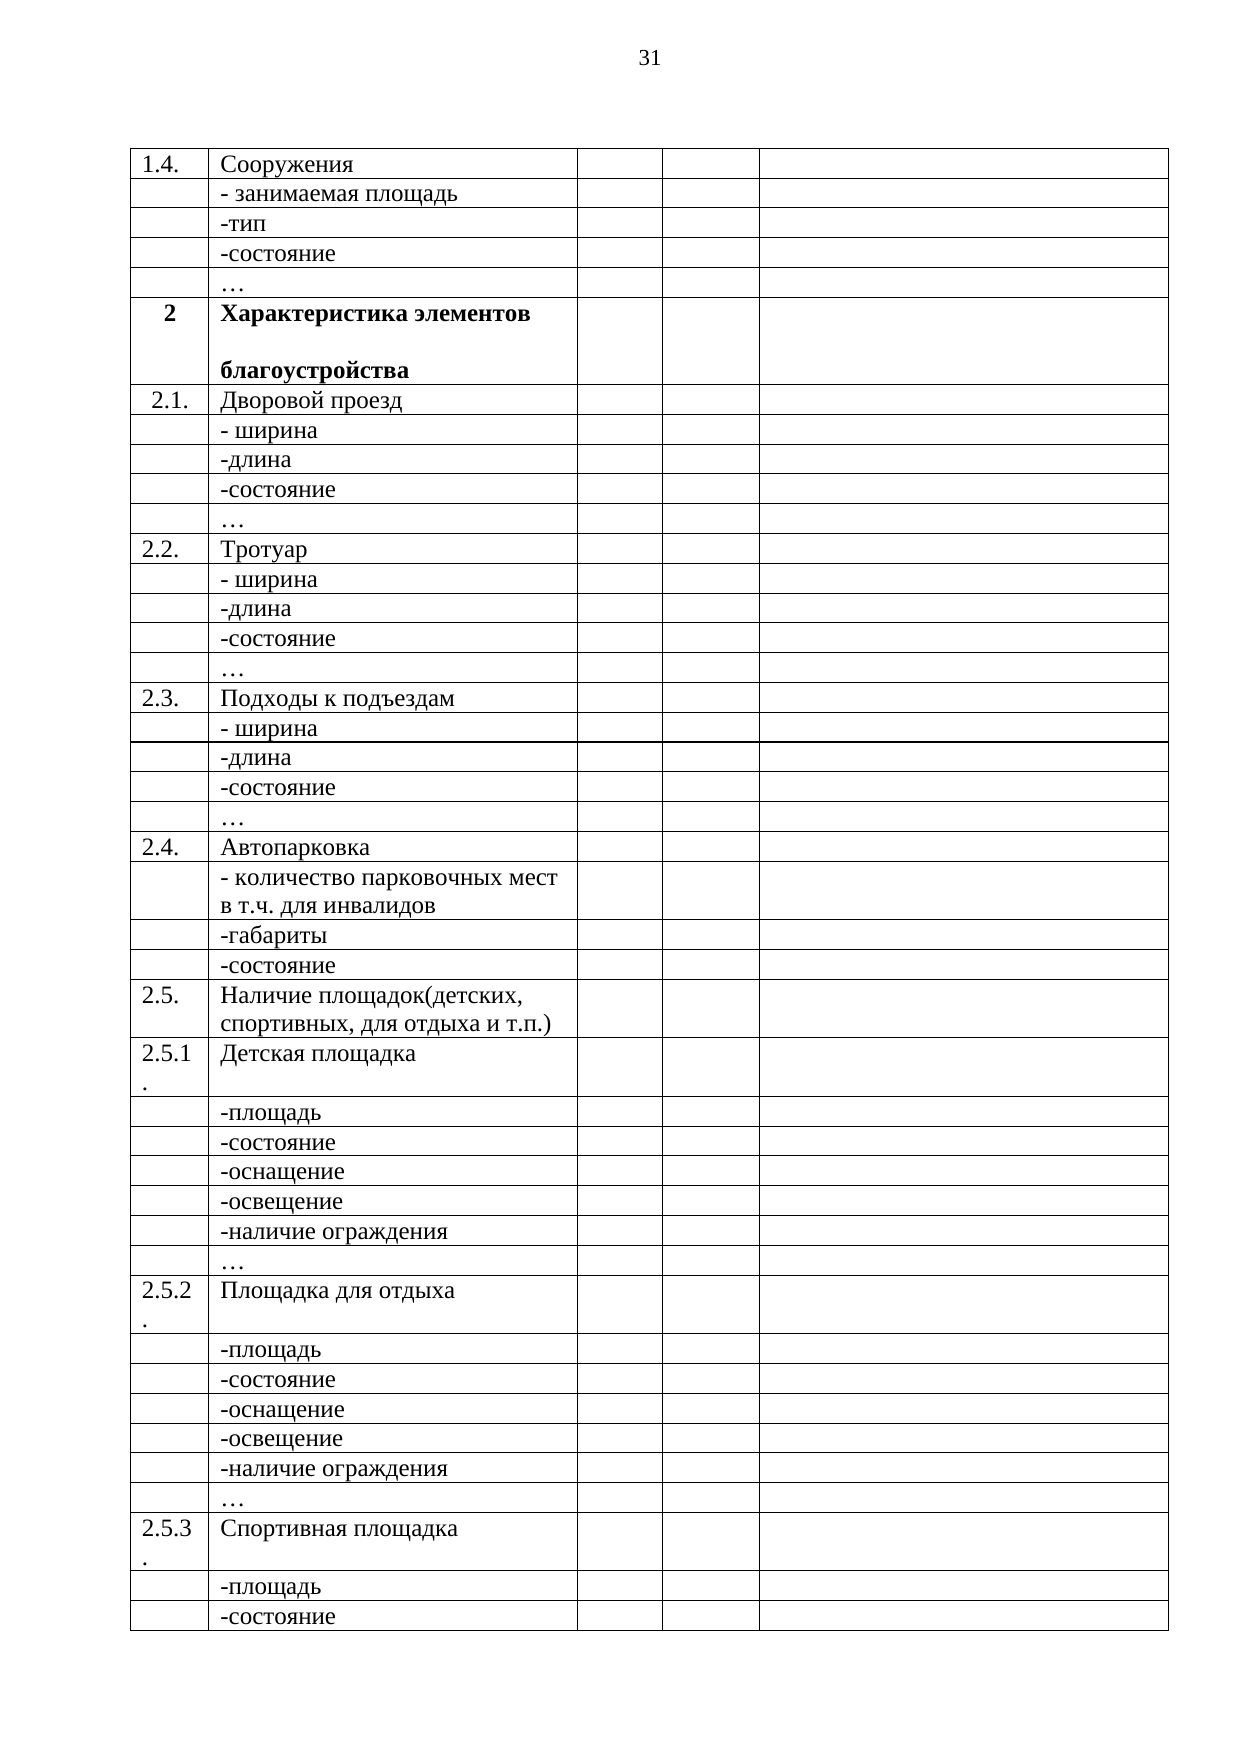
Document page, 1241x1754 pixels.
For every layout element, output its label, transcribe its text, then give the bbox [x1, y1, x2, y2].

table_cell [578, 1334, 662, 1363]
table_cell [663, 1453, 759, 1482]
table_cell [131, 1216, 208, 1245]
table_cell [578, 920, 662, 949]
table_cell … [209, 1246, 577, 1274]
table_cell [663, 1483, 759, 1512]
table_cell -состояние [209, 623, 577, 652]
table_cell [760, 1276, 1168, 1333]
table_cell [760, 920, 1168, 949]
table_cell [663, 534, 759, 563]
table_cell [760, 445, 1168, 473]
table_cell [760, 564, 1168, 592]
table_cell [578, 713, 662, 741]
table_cell [131, 743, 208, 771]
table_cell [131, 920, 208, 949]
table_cell [131, 1571, 208, 1600]
table_cell … [209, 268, 577, 297]
table_cell [663, 1216, 759, 1245]
table_cell [760, 1246, 1168, 1274]
table_cell [663, 1424, 759, 1452]
table_cell [663, 1156, 759, 1185]
table_cell [663, 238, 759, 267]
table_cell -площадь [209, 1334, 577, 1363]
table_cell Подходы к подъездам [209, 683, 577, 712]
table_cell [760, 653, 1168, 682]
table_cell -состояние [209, 1127, 577, 1155]
table_cell [760, 1394, 1168, 1422]
table_cell [663, 179, 759, 207]
table_cell [663, 713, 759, 741]
table_cell [760, 683, 1168, 712]
table_cell [131, 1483, 208, 1512]
table_cell [760, 1601, 1168, 1630]
table_cell -состояние [209, 950, 577, 979]
table_cell [663, 1276, 759, 1333]
table_cell [663, 802, 759, 831]
table_cell 2.4. [131, 832, 208, 861]
table_cell [131, 1097, 208, 1126]
table_cell -состояние [209, 474, 577, 503]
table_cell 2.5.1. [131, 1038, 208, 1096]
table_cell [578, 298, 662, 384]
table_cell [578, 1483, 662, 1512]
table_cell [578, 1571, 662, 1600]
table_cell [131, 950, 208, 979]
table_cell -длина [209, 743, 577, 771]
table_cell [760, 1186, 1168, 1215]
table_cell Тротуар [209, 534, 577, 563]
table_cell [760, 179, 1168, 207]
table_cell [578, 149, 662, 177]
table_cell [578, 1601, 662, 1630]
table_cell [578, 950, 662, 979]
table_cell [578, 1038, 662, 1096]
table_cell … [209, 504, 577, 533]
table_cell 2.3. [131, 683, 208, 712]
table_cell [663, 149, 759, 177]
table_cell [663, 862, 759, 919]
table_cell Спортивная площадка [209, 1513, 577, 1570]
table_cell [760, 862, 1168, 919]
table_cell - занимаемая площадь [209, 179, 577, 207]
table_cell [663, 415, 759, 443]
table_cell [131, 238, 208, 267]
table_cell -длина [209, 594, 577, 622]
table_cell [663, 504, 759, 533]
table_cell [760, 980, 1168, 1037]
table_cell [760, 1424, 1168, 1452]
table_cell [760, 1097, 1168, 1126]
table_cell [131, 1127, 208, 1155]
table_cell [663, 445, 759, 473]
table_cell [578, 238, 662, 267]
table_cell [578, 1156, 662, 1185]
table_cell - ширина [209, 415, 577, 443]
table_cell [663, 772, 759, 801]
table_cell [663, 594, 759, 622]
table_cell [578, 743, 662, 771]
table_cell [760, 802, 1168, 831]
table_cell [760, 1216, 1168, 1245]
table_cell [131, 445, 208, 473]
table_cell [131, 713, 208, 741]
table_cell [760, 1334, 1168, 1363]
table_cell [760, 504, 1168, 533]
table_cell -состояние [209, 772, 577, 801]
table_cell [578, 208, 662, 237]
table_cell [760, 743, 1168, 771]
table_cell [131, 1453, 208, 1482]
table_cell [760, 534, 1168, 563]
table_cell Дворовой проезд [209, 385, 577, 414]
table_cell [578, 772, 662, 801]
table_cell [578, 564, 662, 592]
table_cell [578, 445, 662, 473]
table_cell [131, 862, 208, 919]
table_cell [578, 832, 662, 861]
table_cell [578, 179, 662, 207]
table_cell [760, 623, 1168, 652]
table_cell 2.5.3. [131, 1513, 208, 1570]
table_cell [760, 832, 1168, 861]
table_cell [663, 268, 759, 297]
table_cell [578, 1097, 662, 1126]
table_cell -оснащение [209, 1394, 577, 1422]
table_cell [760, 1513, 1168, 1570]
table_cell [663, 1186, 759, 1215]
table_cell - ширина [209, 564, 577, 592]
table_cell [578, 1394, 662, 1422]
table_cell Автопарковка [209, 832, 577, 861]
table_cell [131, 474, 208, 503]
table_cell [578, 1276, 662, 1333]
table_cell [760, 208, 1168, 237]
table_cell [578, 623, 662, 652]
table_cell [131, 504, 208, 533]
table_cell -габариты [209, 920, 577, 949]
table_cell [578, 980, 662, 1037]
table_cell [131, 772, 208, 801]
table_cell - ширина [209, 713, 577, 741]
table_cell [663, 1394, 759, 1422]
table_cell [663, 1097, 759, 1126]
table_cell [131, 802, 208, 831]
table_cell -состояние [209, 1364, 577, 1393]
table_cell [663, 623, 759, 652]
table_cell [663, 832, 759, 861]
table_cell [131, 1364, 208, 1393]
table_cell [578, 474, 662, 503]
table_cell [663, 683, 759, 712]
table_cell -оснащение [209, 1156, 577, 1185]
table_cell [131, 1334, 208, 1363]
table_cell -состояние [209, 238, 577, 267]
table_cell 2.2. [131, 534, 208, 563]
table_cell [578, 1513, 662, 1570]
table_cell [663, 743, 759, 771]
table_cell [131, 1156, 208, 1185]
table_cell Площадка для отдыха [209, 1276, 577, 1333]
table_cell [131, 179, 208, 207]
table_cell Наличие площадок(детских, спортивных, для отдыха и т.п.) [209, 980, 577, 1037]
table_cell [578, 653, 662, 682]
table_cell [760, 415, 1168, 443]
table_cell [760, 474, 1168, 503]
table_cell [131, 653, 208, 682]
table_cell Характеристика элементов благоустройства [209, 298, 577, 384]
table_cell [760, 1127, 1168, 1155]
table_cell [578, 268, 662, 297]
table_cell [760, 1571, 1168, 1600]
table_cell [663, 1601, 759, 1630]
table_cell [760, 772, 1168, 801]
table_cell -длина [209, 445, 577, 473]
table_cell [578, 504, 662, 533]
table_cell [578, 1216, 662, 1245]
table_cell [760, 713, 1168, 741]
table_cell [131, 1394, 208, 1422]
table_cell Детская площадка [209, 1038, 577, 1096]
table_cell [131, 594, 208, 622]
table_cell [663, 980, 759, 1037]
table_cell [760, 149, 1168, 177]
table_cell [663, 1334, 759, 1363]
table_cell -наличие ограждения [209, 1453, 577, 1482]
table_cell [131, 208, 208, 237]
table_cell [578, 534, 662, 563]
table_cell [578, 683, 662, 712]
table_cell [760, 1364, 1168, 1393]
table_cell [578, 802, 662, 831]
table_cell -тип [209, 208, 577, 237]
table_cell [663, 653, 759, 682]
table_cell [578, 1364, 662, 1393]
table_cell 2.5.2. [131, 1276, 208, 1333]
table_cell -наличие ограждения [209, 1216, 577, 1245]
table_cell [578, 1186, 662, 1215]
table_cell [760, 298, 1168, 384]
table_cell [578, 1127, 662, 1155]
table_cell [578, 594, 662, 622]
table_cell [131, 415, 208, 443]
table_cell [578, 862, 662, 919]
table_cell [760, 385, 1168, 414]
table_cell [760, 1483, 1168, 1512]
table_cell -площадь [209, 1571, 577, 1600]
table_cell - количество парковочных мест в т.ч. для инвалидов [209, 862, 577, 919]
table_cell [663, 208, 759, 237]
table_cell Сооружения [209, 149, 577, 177]
table_cell [663, 1127, 759, 1155]
table_cell [760, 268, 1168, 297]
table_cell [131, 268, 208, 297]
table_cell [131, 1246, 208, 1274]
table_cell [760, 594, 1168, 622]
table_cell 2 [131, 298, 208, 384]
table_cell [760, 1156, 1168, 1185]
table_cell [663, 1571, 759, 1600]
table_cell … [209, 1483, 577, 1512]
table_cell [760, 1453, 1168, 1482]
table_cell [663, 1038, 759, 1096]
table_cell 1.4. [131, 149, 208, 177]
table_cell [578, 385, 662, 414]
table_cell [760, 238, 1168, 267]
table_cell [760, 950, 1168, 979]
table_cell [578, 415, 662, 443]
table_cell … [209, 653, 577, 682]
table_cell -освещение [209, 1186, 577, 1215]
table_cell [578, 1453, 662, 1482]
table_cell [578, 1246, 662, 1274]
table_cell [663, 1364, 759, 1393]
table_cell [131, 1601, 208, 1630]
table_cell [578, 1424, 662, 1452]
table_cell [760, 1038, 1168, 1096]
table_cell [131, 1424, 208, 1452]
table_cell [663, 920, 759, 949]
table_cell [663, 950, 759, 979]
table_cell [663, 1246, 759, 1274]
table_cell [131, 564, 208, 592]
table_cell 2.5. [131, 980, 208, 1037]
table_cell [131, 623, 208, 652]
table_cell [663, 564, 759, 592]
table_cell [663, 1513, 759, 1570]
table_cell -состояние [209, 1601, 577, 1630]
table_cell [663, 385, 759, 414]
table_cell … [209, 802, 577, 831]
table_cell 2.1. [131, 385, 208, 414]
table_cell -освещение [209, 1424, 577, 1452]
table_cell [663, 474, 759, 503]
table_cell -площадь [209, 1097, 577, 1126]
table_cell [663, 298, 759, 384]
table_cell [131, 1186, 208, 1215]
